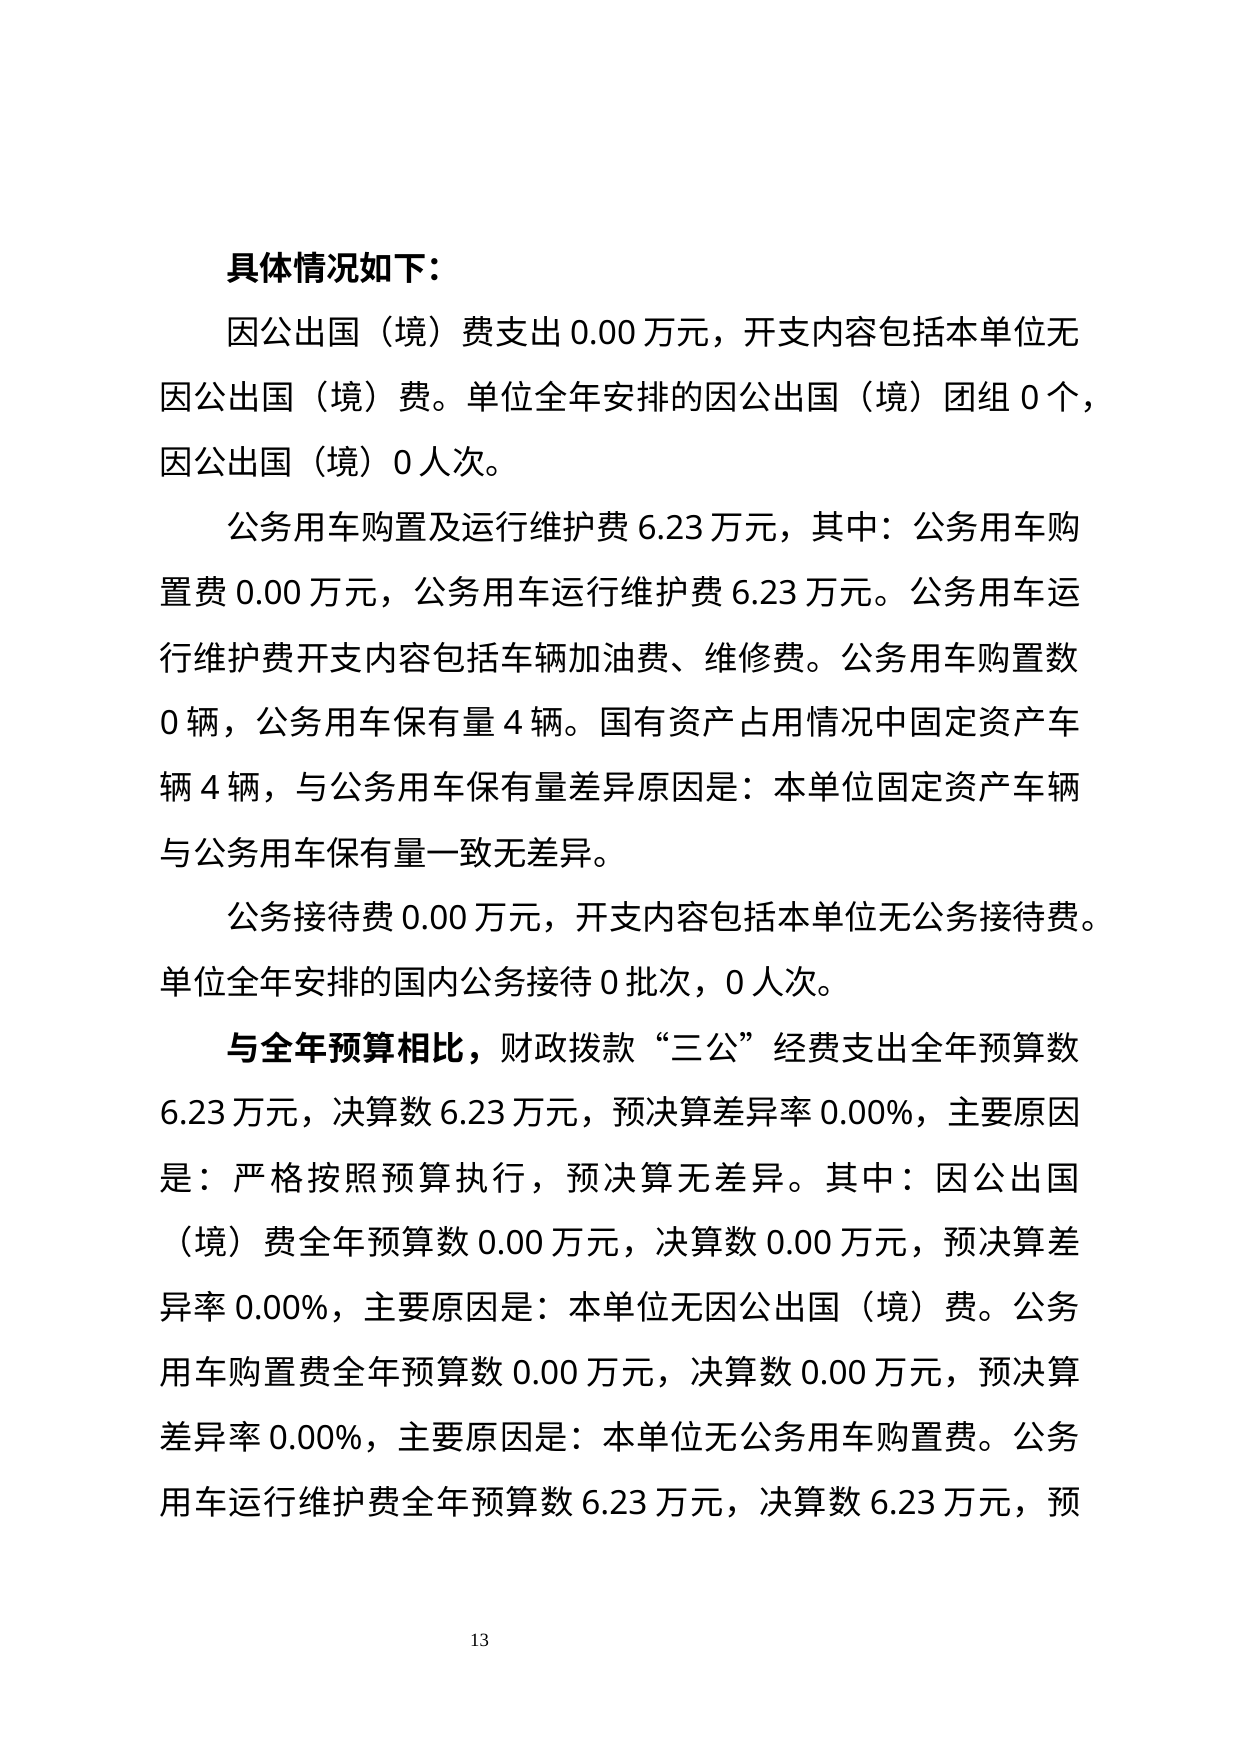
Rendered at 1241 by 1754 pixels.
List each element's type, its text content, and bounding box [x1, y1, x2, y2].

text 公务接待费0.00万元，开支内容包括本单位无公务接待费。单位全年安排的国内公务接待0批次，0人次。 [159, 883, 1081, 1013]
text 因公出国（境）费支出0.00万元，开支内容包括本单位无因公出国（境）费。单位全年安排的因公出国（境）团组0个，因公出国（境）0人次。 [159, 298, 1081, 493]
text 公务用车购置及运行维护费6.23万元，其中：公务用车购置费0.00万元，公务用车运行维护费6.23万元。公务用车运行维护费开支内容包括车辆加油费、维修费。公务用车购置数0辆，公务用车保有量4辆。国有资产占用情况中固定资产车辆4辆，与公务用车保有量差异原因是：本单位固定资产车辆与公务用车保有量一致无差异。 [159, 493, 1081, 883]
text 具体情况如下： [159, 233, 1081, 298]
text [159, 1013, 1081, 1533]
